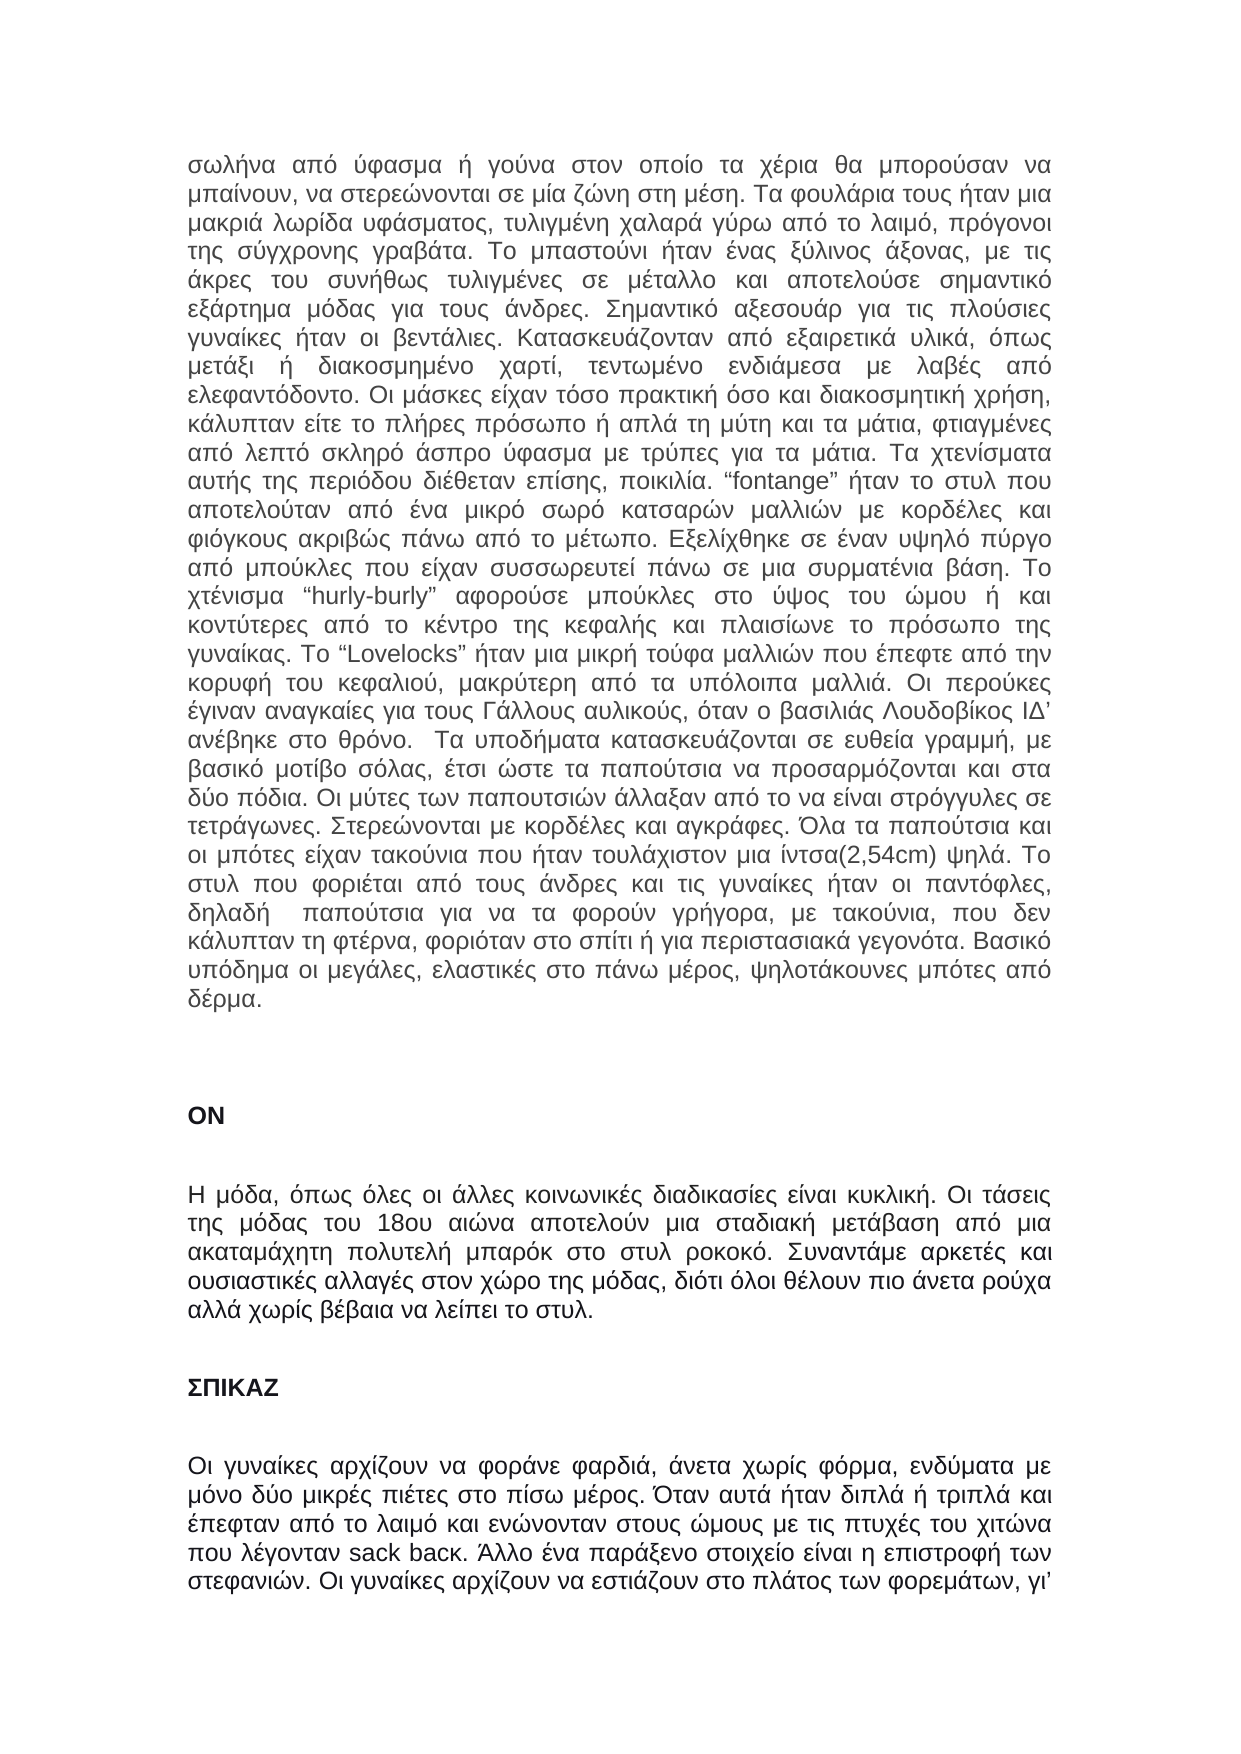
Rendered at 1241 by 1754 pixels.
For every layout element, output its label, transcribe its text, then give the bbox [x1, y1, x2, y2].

text Η μόδα, όπως όλες οι άλλες κοινωνικές διαδικασίες είναι κυκλική. Οι τάσεις της μόδας του 18ου αιώνα αποτελούν μια σταδιακή μετάβαση από μια ακαταμάχητη πολυτελή μπαρόκ στο στυλ ροκοκό. Συναντάμε αρκετές και ουσιαστικές αλλαγές στον χώρο της μόδας, διότι όλοι θέλουν πιο άνετα ρούχα αλλά χωρίς βέβαια να λείπει το στυλ. [187, 1220, 1053, 1323]
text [187, 150, 1053, 1012]
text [187, 1451, 1053, 1595]
text ΟΝ [187, 1101, 1053, 1130]
text ΣΠΙΚΑΖ [187, 1373, 1053, 1402]
